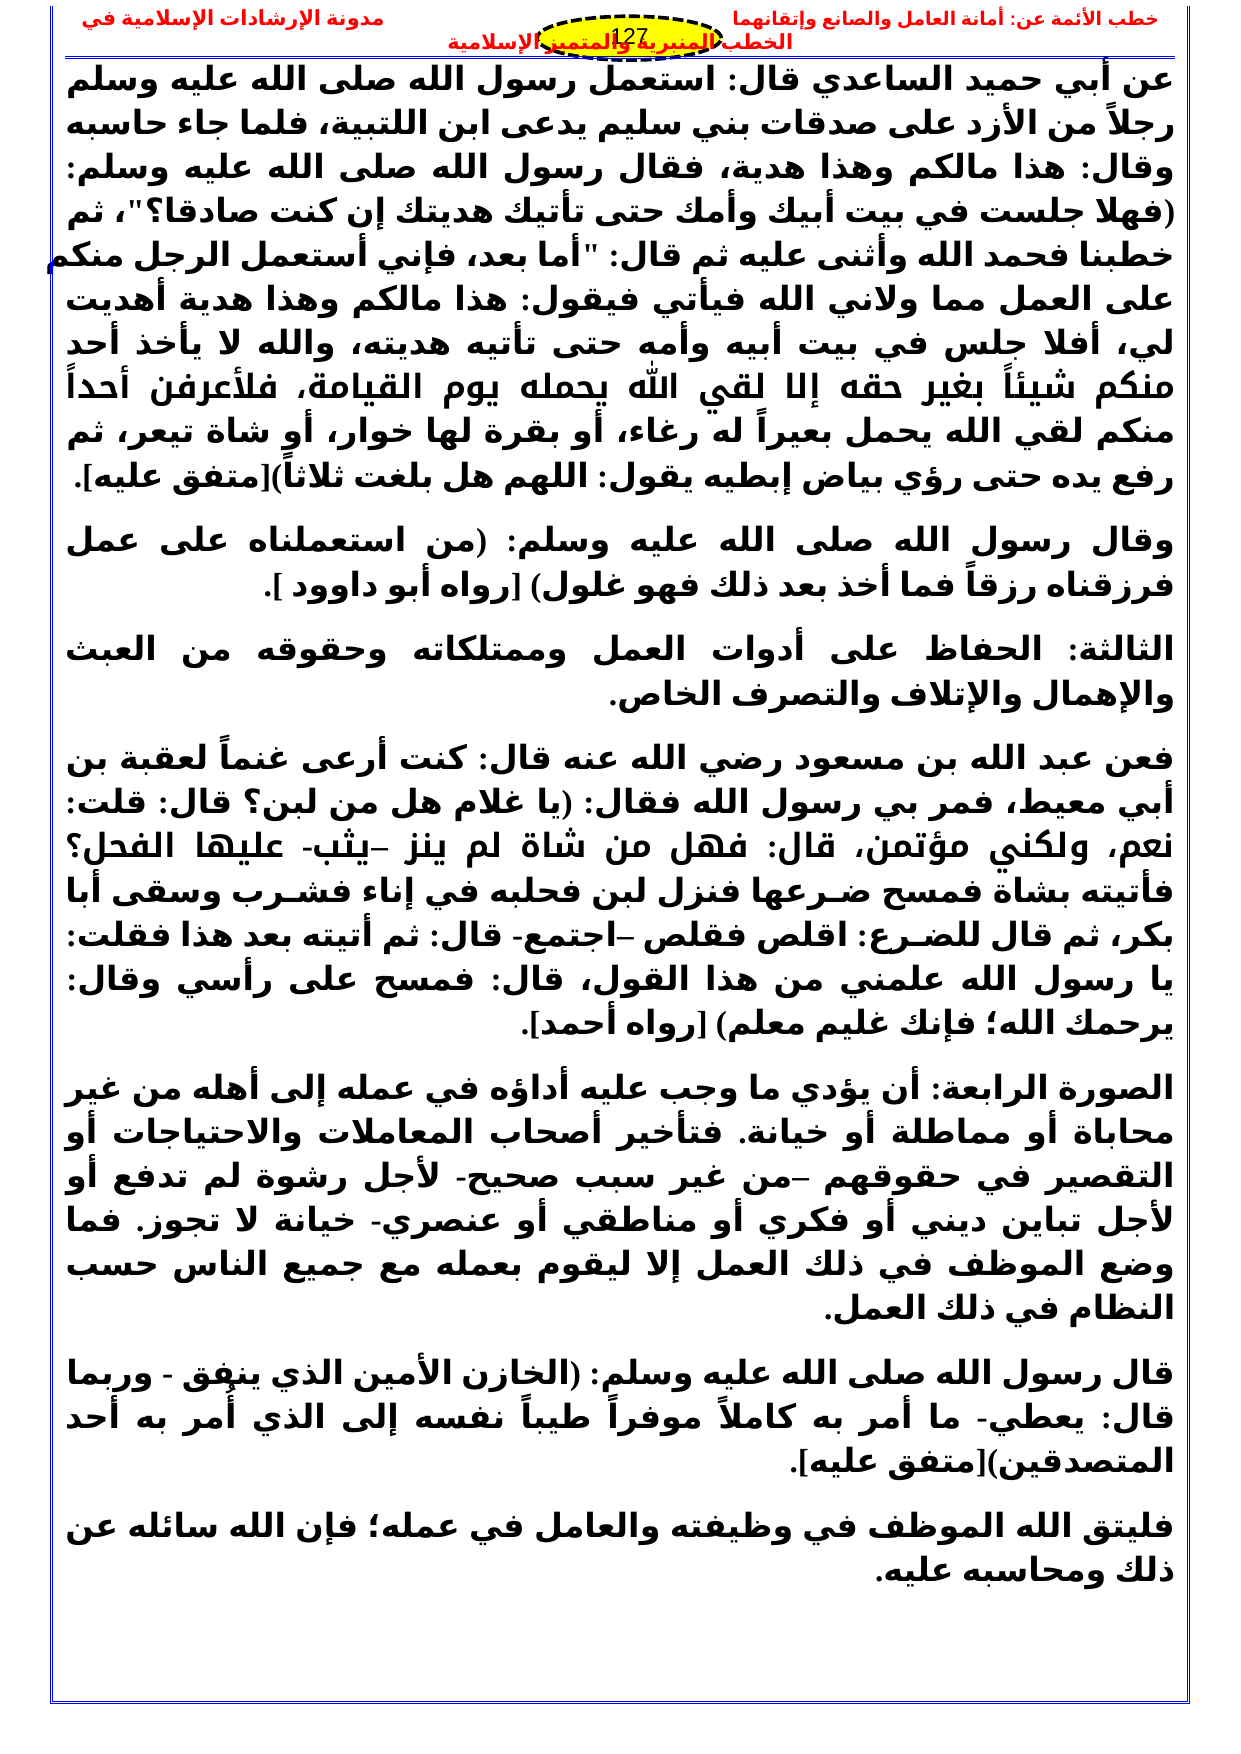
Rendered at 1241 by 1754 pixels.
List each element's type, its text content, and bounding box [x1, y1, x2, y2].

text الثالثة: الحفاظ على أدوات العمل وممتلكاته وحقوقه من العبث والإهمال والإتلاف والتصرف الخاص. [65, 630, 1175, 712]
text وقال رسول الله صلى الله عليه وسلم: (من استعملناه على عمل فرزقناه رزقاً فما أخذ بعد ذلك فهو غلول) [رواه أبو داوود ]. [65, 521, 1175, 603]
text فعن عبد الله بن مسعود رضي الله عنه قال: كنت أرعى غنماً لعقبة بن أبي معيط، فمر بي رسول الله فقال: (يا غلام هل من لبن؟ قال: قلت: نعم، ولكني مؤتمن، قال: فهل من شاة لم ينز –يثب- عليها الفحل؟ فأتيته بشاة فمسح ضـرعها فنزل لبن فحلبه في إناء فشـرب وسقى أبا بكر، ثم قال للضـرع: اقلص فقلص –اجتمع- قال: ثم أتيته بعد هذا فقلت: يا رسول الله علمني من هذا القول، قال: فمسح على رأسي وقال: يرحمك الله؛ فإنك غليم معلم) [رواه أحمد]. [65, 739, 1175, 1041]
text فليتق الله الموظف في وظيفته والعامل في عمله؛ فإن الله سائله عن ذلك ومحاسبه عليه. [65, 1506, 1175, 1588]
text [65, 59, 1175, 494]
text الصورة الرابعة: أن يؤدي ما وجب عليه أداؤه في عمله إلى أهله من غير محاباة أو مماطلة أو خيانة. فتأخير أصحاب المعاملات والاحتياجات أو التقصير في حقوقهم –من غير سبب صحيح- لأجل رشوة لم تدفع أو لأجل تباين ديني أو فكري أو مناطقي أو عنصري- خيانة لا تجوز. فما وضع الموظف في ذلك العمل إلا ليقوم بعمله مع جميع الناس حسب النظام في ذلك العمل. [65, 1068, 1175, 1327]
text قال رسول الله صلى الله عليه وسلم: (الخازن الأمين الذي ينفق - وربما قال: يعطي- ما أمر به كاملاً موفراً طيباً نفسه إلى الذي أُمر به أحد المتصدقين)[متفق عليه]. [65, 1353, 1175, 1479]
